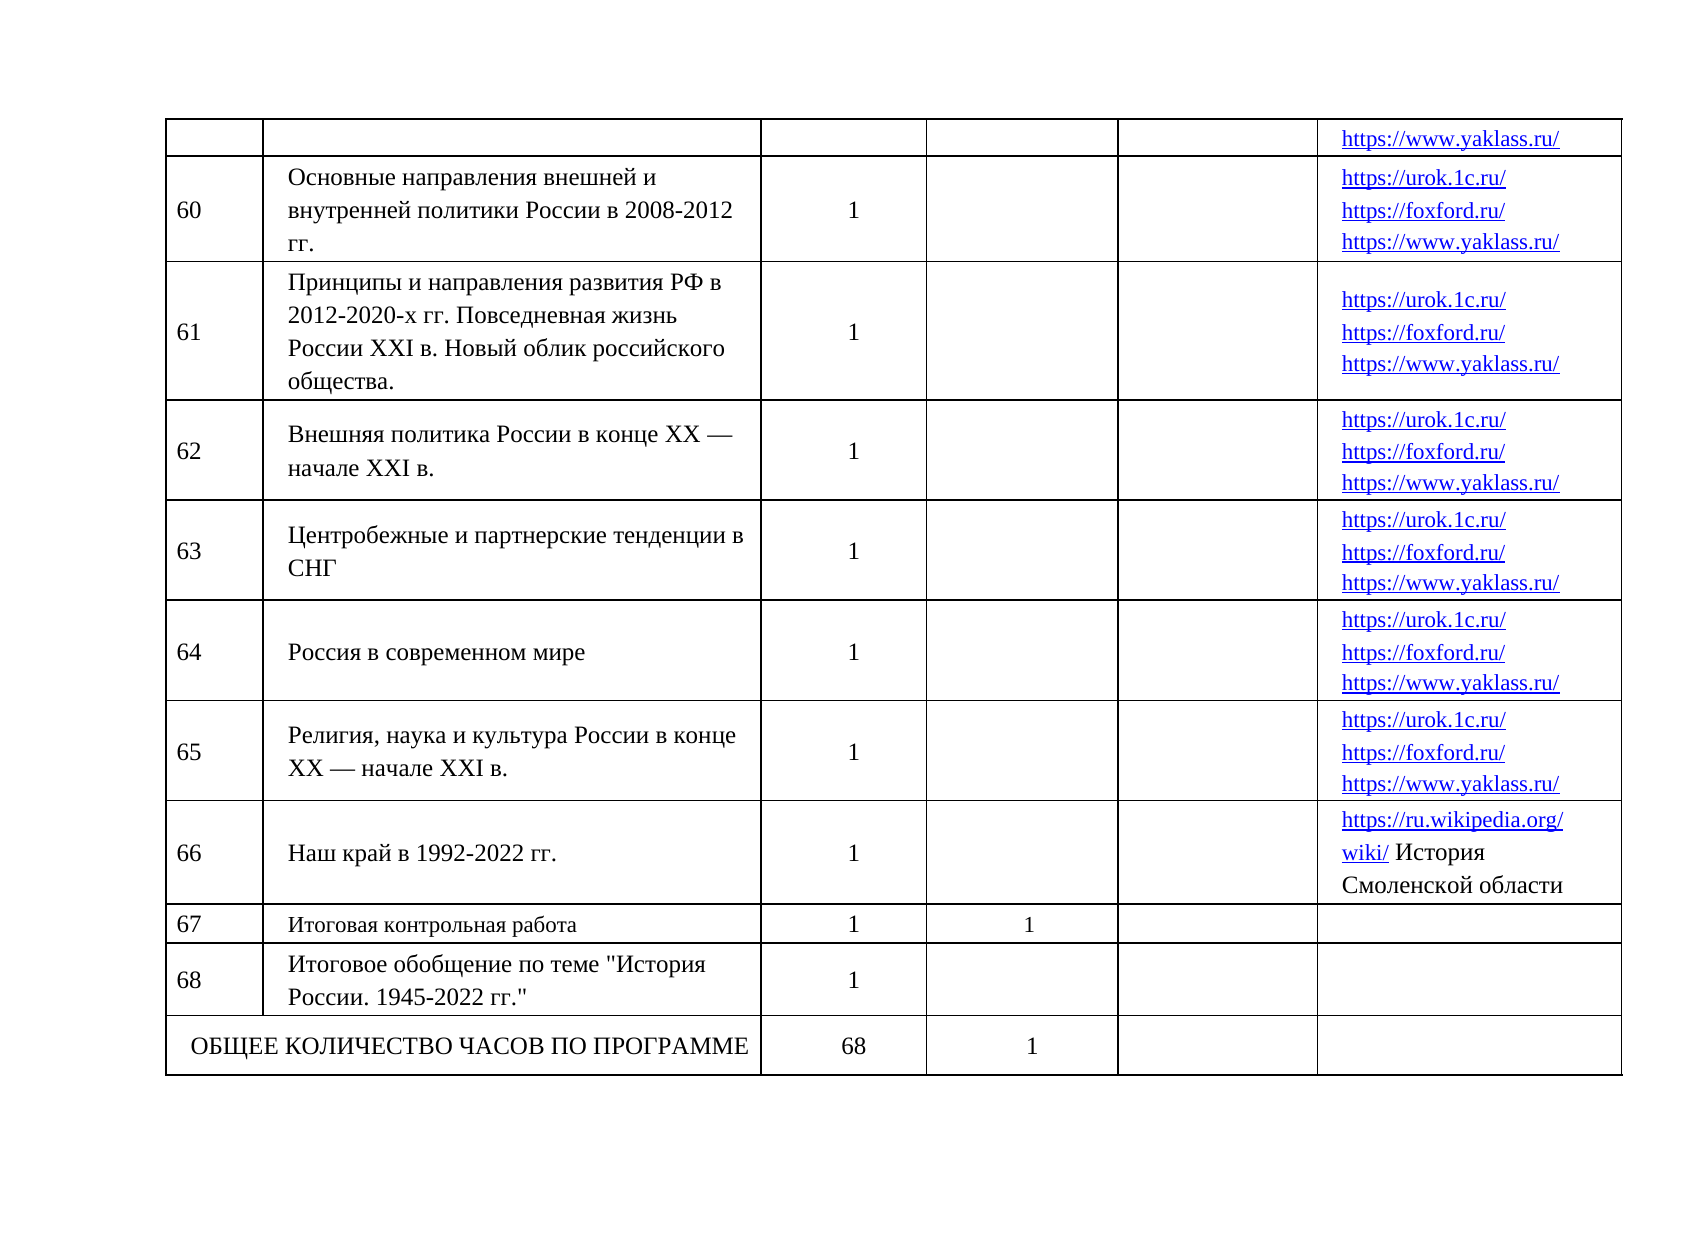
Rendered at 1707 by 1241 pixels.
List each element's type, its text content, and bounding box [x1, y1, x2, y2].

table_cell Наш край в 1992-2022 гг. [264, 801, 760, 903]
table_cell https://urok.1c.ru/ https://foxford.ru/ https://www.yaklass.ru/ [1318, 601, 1621, 699]
table_cell [927, 944, 1117, 1014]
table_cell [1119, 944, 1317, 1014]
table_cell 63 [167, 501, 262, 599]
table_cell Религия, наука и культура России в конце XX — начале XXI в. [264, 701, 760, 800]
table_cell https://urok.1c.ru/ https://foxford.ru/ https://www.yaklass.ru/ [1318, 262, 1621, 399]
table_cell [1318, 157, 1621, 261]
table_cell 1 [927, 1016, 1117, 1074]
table_cell [1318, 905, 1621, 942]
table_cell [1119, 401, 1317, 499]
table_cell [1119, 905, 1317, 942]
table_cell Центробежные и партнерские тенденции в СНГ [264, 501, 760, 599]
table_cell [1119, 120, 1317, 155]
table_cell [1119, 801, 1317, 903]
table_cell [1318, 120, 1621, 155]
table_cell 59 [167, 120, 262, 155]
table_cell 1 [762, 262, 926, 399]
table_cell 1 [762, 801, 926, 903]
table_cell 68 [762, 1016, 926, 1074]
table_cell Основные направления внешней и внутренней политики России в 2008-2012 гг. [264, 157, 760, 261]
table_cell [1119, 701, 1317, 800]
table_cell https://ru.wikipedia.org/wiki/ История Смоленской области [1318, 801, 1621, 903]
table_cell [1119, 157, 1317, 261]
table_cell 65 [167, 701, 262, 800]
table_cell 1 [762, 905, 926, 942]
table_cell 1 [762, 601, 926, 699]
table_cell [1119, 601, 1317, 699]
table_cell https://urok.1c.ru/ https://foxford.ru/ https://www.yaklass.ru/ [1318, 701, 1621, 800]
table_cell Внешняя политика России в конце XX — начале XXI в. [264, 401, 760, 499]
table_cell [927, 120, 1117, 155]
table_cell 62 [167, 401, 262, 499]
table_cell [1119, 501, 1317, 599]
table_cell Принципы и направления развития РФ в 2012-2020-х гг. Повседневная жизнь России XXI в. Новый облик российского общества. [264, 262, 760, 399]
table_cell [927, 401, 1117, 499]
table_cell 1 [762, 401, 926, 499]
table_cell [927, 801, 1117, 903]
table_cell [927, 501, 1117, 599]
table_cell 1 [762, 120, 926, 155]
table_cell 66 [167, 801, 262, 903]
table_cell 1 [762, 701, 926, 800]
table_cell [927, 701, 1117, 800]
table_cell [1119, 262, 1317, 399]
table_cell [1318, 944, 1621, 1014]
table_cell 1 [762, 944, 926, 1014]
table_cell ОБЩЕЕ КОЛИЧЕСТВО ЧАСОВ ПО ПРОГРАММЕ [167, 1016, 760, 1074]
table_cell [927, 601, 1117, 699]
table_cell https://urok.1c.ru/ https://foxford.ru/ https://www.yaklass.ru/ [1318, 501, 1621, 599]
table_cell [927, 157, 1117, 261]
table_cell 1 [927, 905, 1117, 942]
table_cell 68 [167, 944, 262, 1014]
table_cell https://urok.1c.ru/ https://foxford.ru/ https://www.yaklass.ru/ [1318, 401, 1621, 499]
table_cell [1119, 1016, 1317, 1074]
table_cell 1 [762, 157, 926, 261]
table_cell 1 [762, 501, 926, 599]
table_cell 61 [167, 262, 262, 399]
table_cell 64 [167, 601, 262, 699]
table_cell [264, 120, 760, 155]
table_cell [1318, 1016, 1621, 1074]
table_cell Итоговое обобщение по теме "История России. 1945-2022 гг." [264, 944, 760, 1014]
table_cell Итоговая контрольная работа [264, 905, 760, 942]
table_cell [927, 262, 1117, 399]
table_cell Россия в современном мире [264, 601, 760, 699]
table_cell 67 [167, 905, 262, 942]
table_cell 60 [167, 157, 262, 261]
